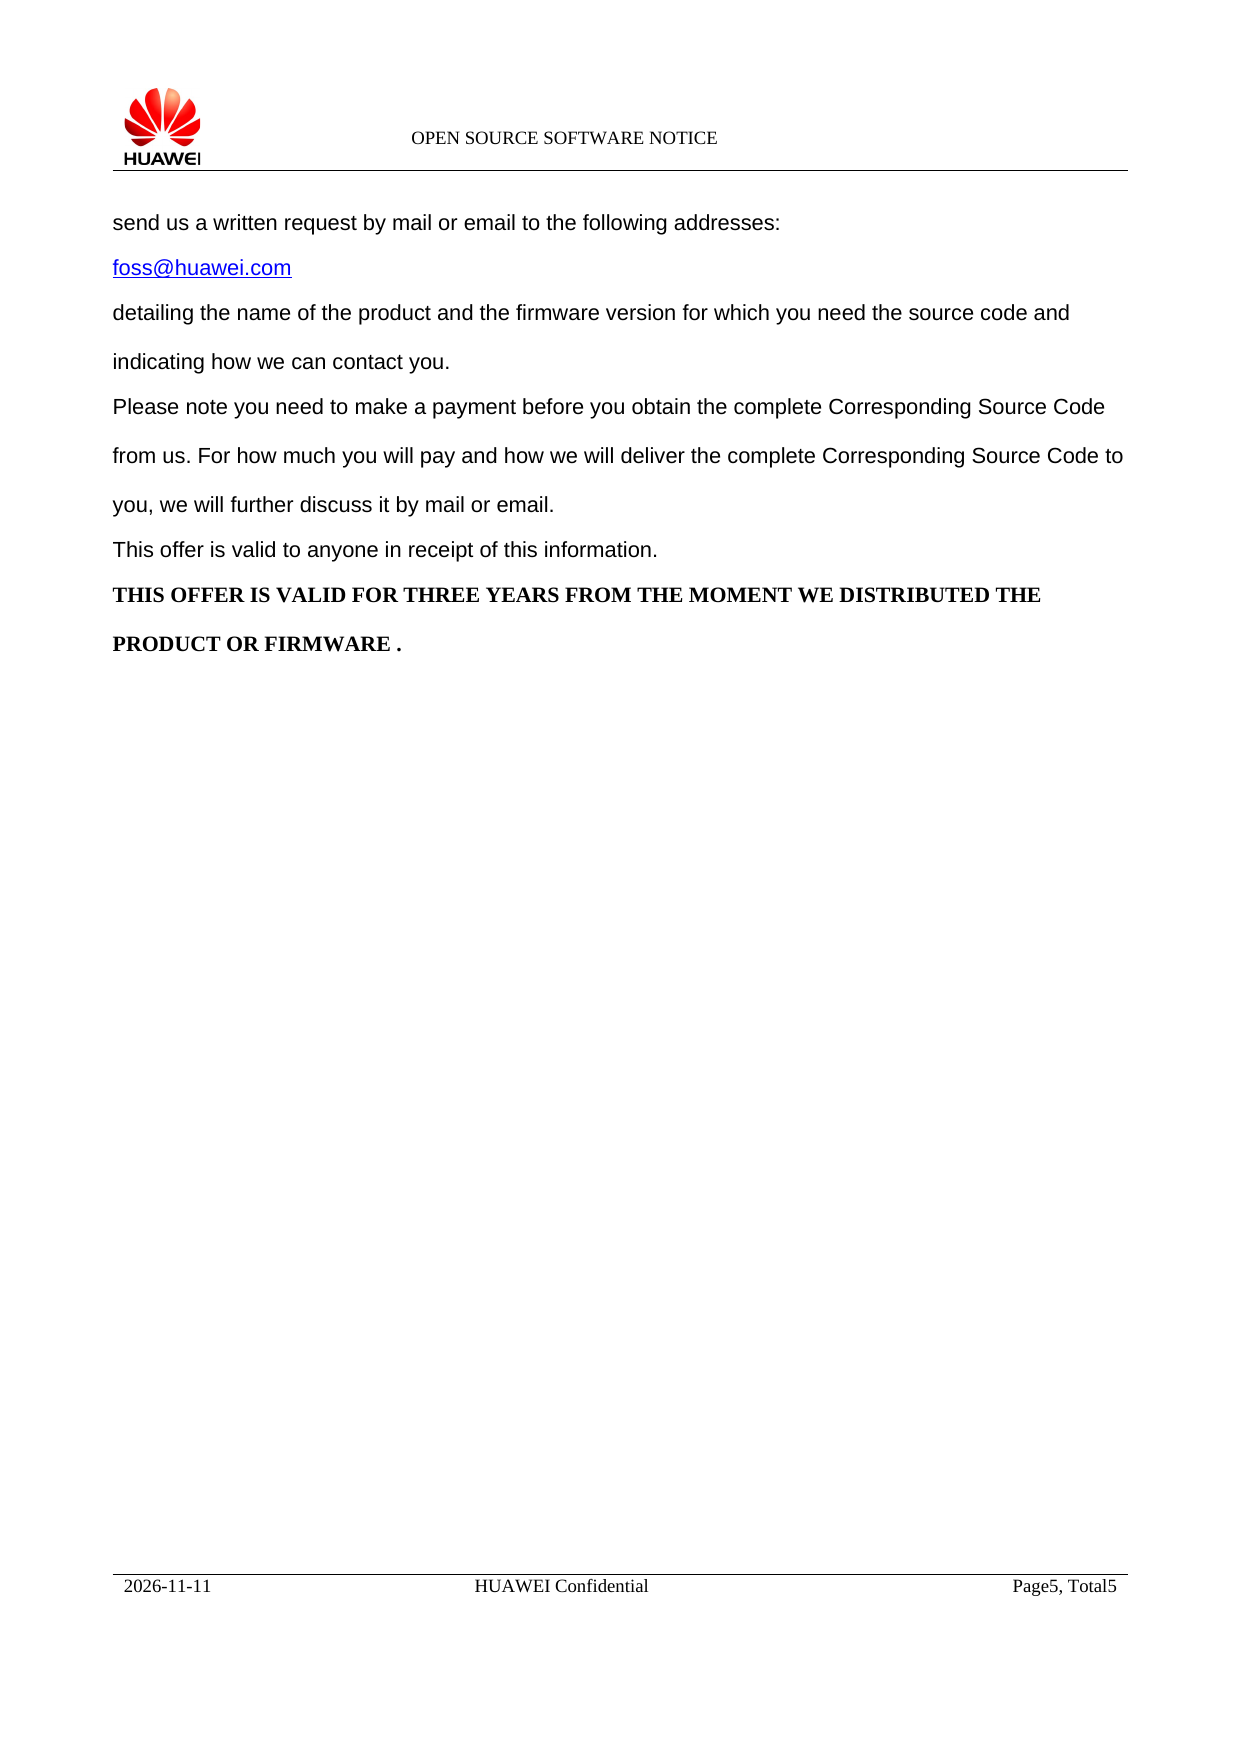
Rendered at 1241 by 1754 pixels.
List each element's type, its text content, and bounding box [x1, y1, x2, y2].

text This offer is valid for three years from the moment we distributed the product or firmware . [112, 578, 1128, 659]
text This offer is valid to anyone in receipt of this information. [112, 533, 1128, 566]
text Please note you need to make a payment before you obtain the complete Corresponding Source Code from us. For how much you will pay and how we will deliver the complete Corresponding Source Code to you, we will further discuss it by mail or email. [112, 390, 1128, 520]
text detailing the name of the product and the firmware version for which you need the source code and indicating how we can contact you. [112, 297, 1128, 378]
text foss@huawei.com [112, 251, 1128, 284]
picture [124, 88, 201, 165]
